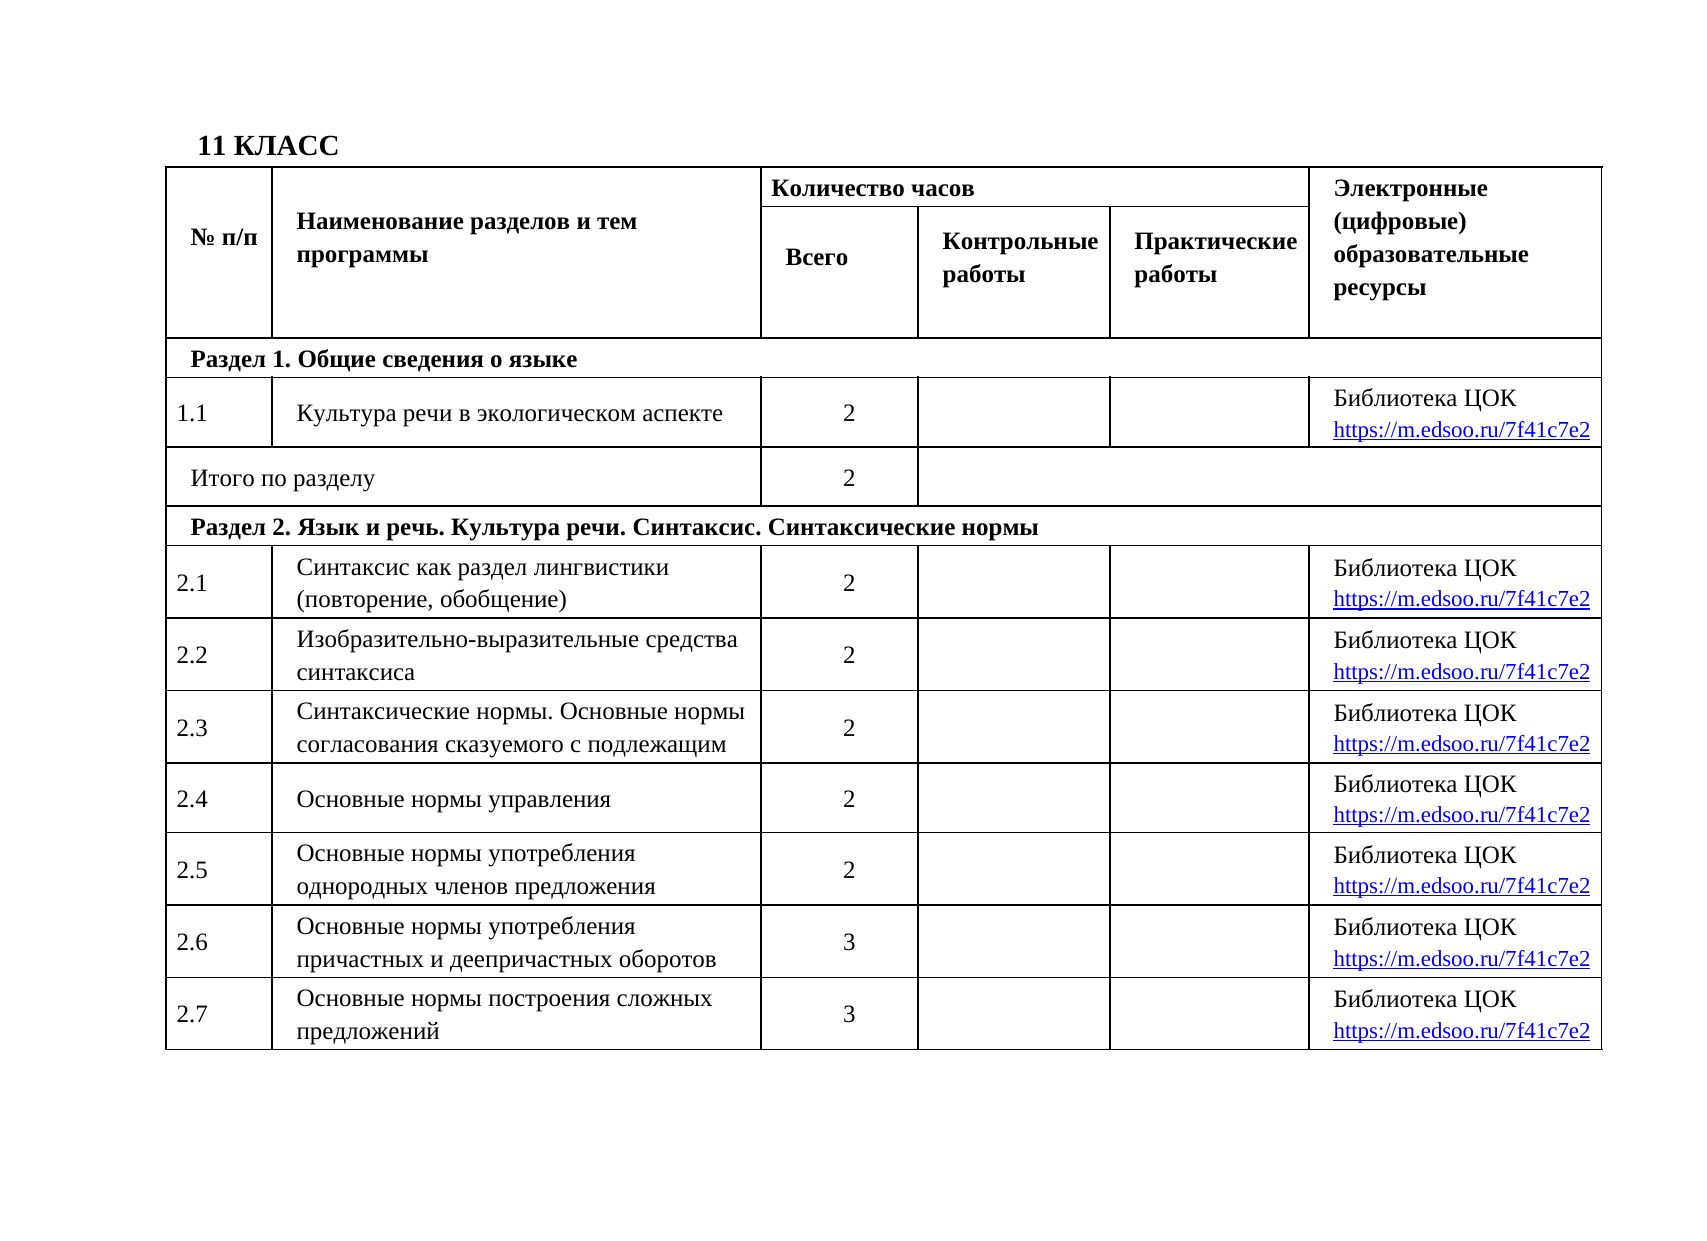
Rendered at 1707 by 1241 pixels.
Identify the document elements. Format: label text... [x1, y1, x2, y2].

table_cell 2.4 [167, 764, 271, 832]
table_cell [1111, 764, 1308, 832]
text 11 КЛАСС [190, 128, 1618, 161]
table_cell 2.1 [167, 546, 271, 617]
table_cell Библиотека ЦОК https://m.edsoo.ru/7f41c7e2 [1310, 546, 1601, 617]
table_cell [1111, 378, 1308, 446]
table_cell 2 [762, 378, 917, 446]
table_cell Библиотека ЦОК https://m.edsoo.ru/7f41c7e2 [1310, 378, 1601, 446]
table_cell 2 [762, 691, 917, 762]
table_cell [919, 546, 1109, 617]
table_cell [919, 619, 1109, 689]
table_cell 3 [762, 906, 917, 976]
table_cell Основные нормы употребления однородных членов предложения [273, 833, 760, 904]
table_cell Практические работы [1111, 207, 1308, 337]
table_cell Библиотека ЦОК https://m.edsoo.ru/7f41c7e2 [1310, 691, 1601, 762]
table_cell 2.7 [167, 978, 271, 1049]
table_cell [1111, 691, 1308, 762]
table_cell 3 [762, 978, 917, 1049]
table_header Наименование разделов и тем программы [273, 168, 760, 337]
table_cell [919, 978, 1109, 1049]
table_header Количество часов [762, 168, 1308, 206]
table_cell 2 [762, 619, 917, 689]
table_cell Основные нормы употребления причастных и деепричастных оборотов [273, 906, 760, 976]
table_cell Основные нормы построения сложных предложений [273, 978, 760, 1049]
table_cell [1111, 978, 1308, 1049]
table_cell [1310, 906, 1601, 976]
table_cell Итого по разделу [167, 448, 760, 505]
table_cell [1111, 833, 1308, 904]
table_header № п/п [167, 168, 271, 337]
table_cell Культура речи в экологическом аспекте [273, 378, 760, 446]
table_cell 2 [762, 448, 917, 505]
table_cell 2.6 [167, 906, 271, 976]
table_cell Библиотека ЦОК https://m.edsoo.ru/7f41c7e2 [1310, 619, 1601, 689]
table_cell Библиотека ЦОК https://m.edsoo.ru/7f41c7e2 [1310, 833, 1601, 904]
table_cell Синтаксические нормы. Основные нормы согласования сказуемого с подлежащим [273, 691, 760, 762]
table_cell Раздел 2. Язык и речь. Культура речи. Синтаксис. Синтаксические нормы [167, 507, 1601, 545]
table_cell [919, 906, 1109, 976]
table_cell Синтаксис как раздел лингвистики (повторение, обобщение) [273, 546, 760, 617]
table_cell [1310, 978, 1601, 1049]
table_cell 1.1 [167, 378, 271, 446]
table_cell Контрольные работы [919, 207, 1109, 337]
table_cell Изобразительно-выразительные средства синтаксиса [273, 619, 760, 689]
table_cell [919, 378, 1109, 446]
table_cell [1111, 546, 1308, 617]
table_cell [919, 764, 1109, 832]
table_cell 2 [762, 833, 917, 904]
table_cell 2 [762, 546, 917, 617]
table_cell 2.2 [167, 619, 271, 689]
table_cell [1111, 619, 1308, 689]
table_cell Всего [762, 207, 917, 337]
table_cell 2.5 [167, 833, 271, 904]
table_cell [919, 833, 1109, 904]
table_cell Библиотека ЦОК https://m.edsoo.ru/7f41c7e2 [1310, 764, 1601, 832]
table_cell [1111, 906, 1308, 976]
table_cell 2 [762, 764, 917, 832]
table_cell Раздел 1. Общие сведения о языке [167, 339, 1601, 376]
table_cell [919, 448, 1601, 505]
table_cell [919, 691, 1109, 762]
table_cell 2.3 [167, 691, 271, 762]
table_cell Основные нормы управления [273, 764, 760, 832]
table_header Электронные (цифровые) образовательные ресурсы [1310, 168, 1601, 337]
